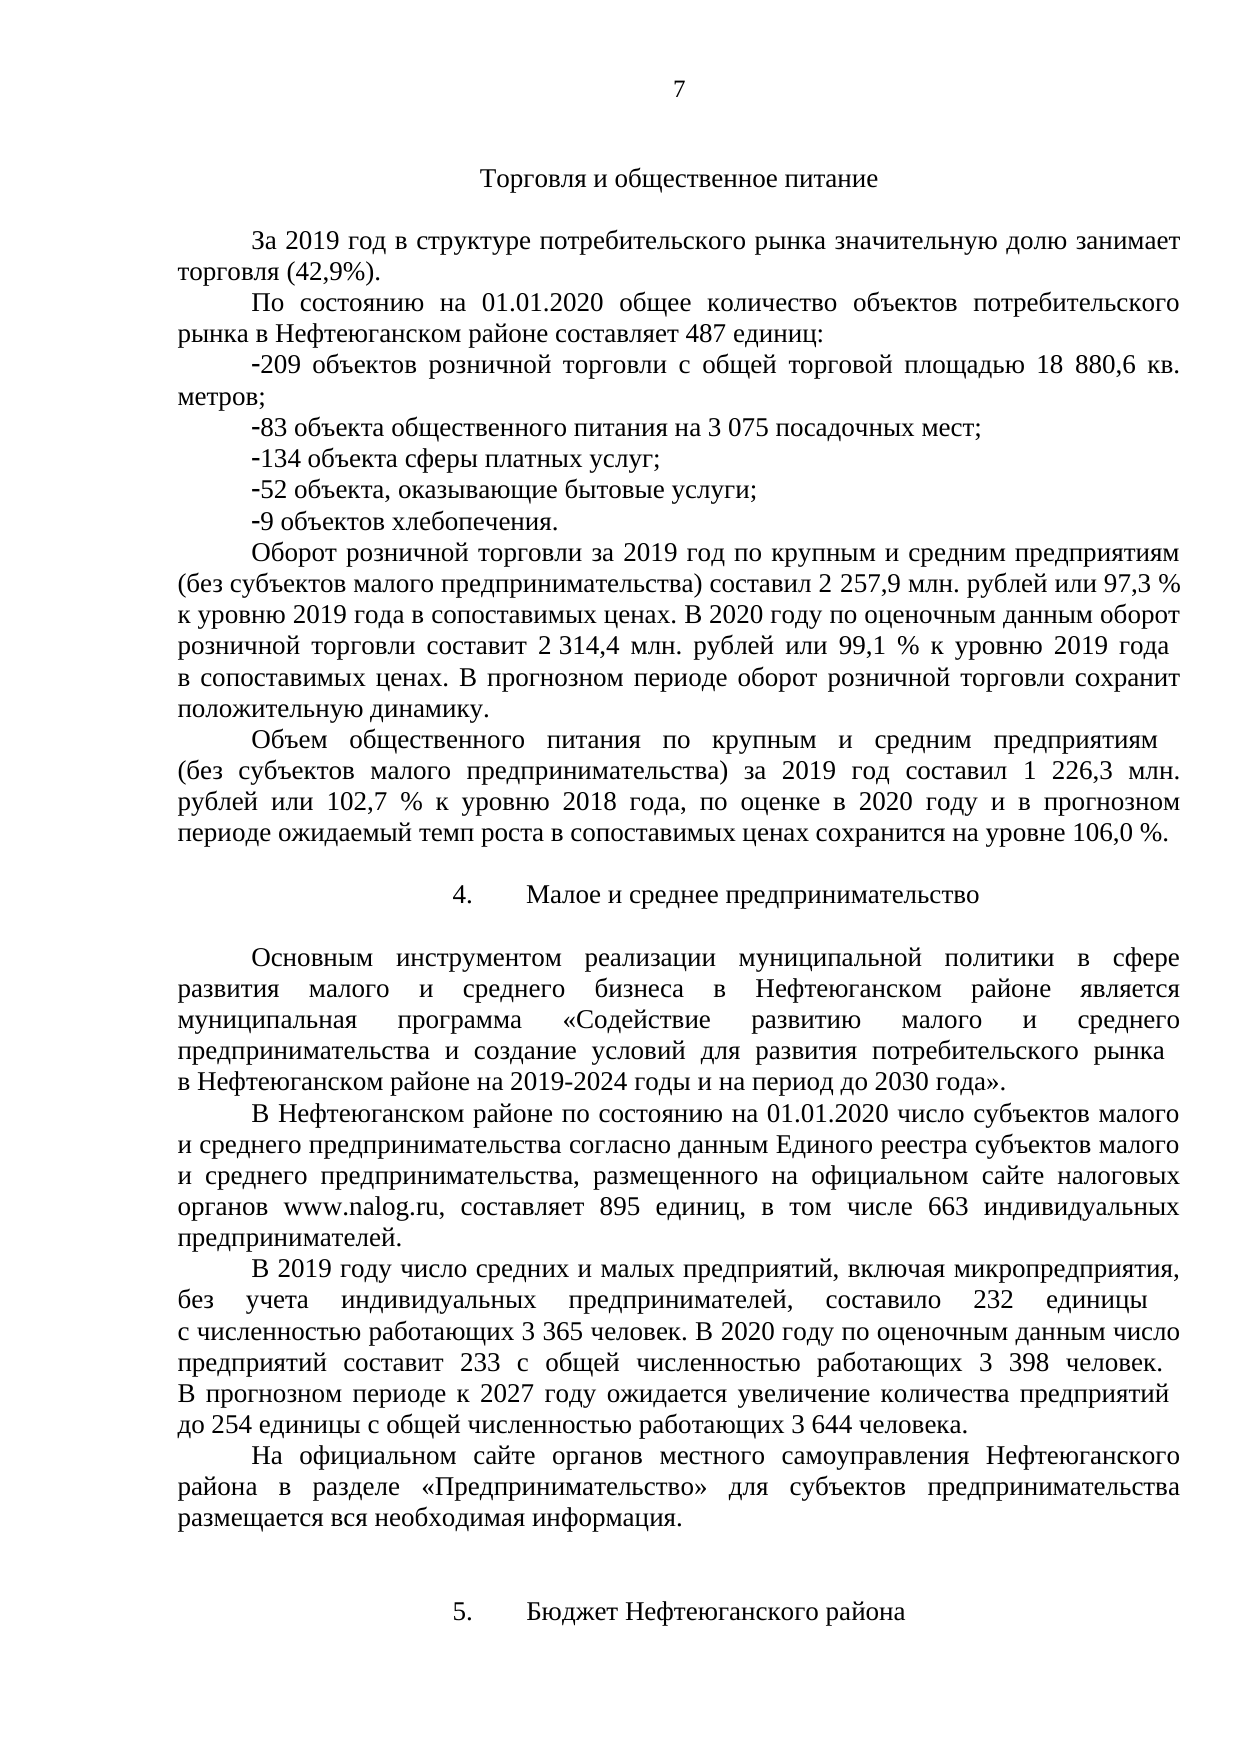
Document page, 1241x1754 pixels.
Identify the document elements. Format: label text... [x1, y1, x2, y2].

text В Нефтеюганском районе по состоянию на 01.01.2020 число субъектов малого и среднего предпринимательства согласно данным Единого реестра субъектов малого и среднего предпринимательства, размещенного на официальном сайте налоговых органов www.nalog.ru, составляет 895 единиц, в том числе 663 индивидуальных предпринимателей. [177, 1097, 1181, 1252]
text Торговля и общественное питание [177, 162, 1181, 193]
text На официальном сайте органов местного самоуправления Нефтеюганского района в разделе «Предпринимательство» для субъектов предпринимательства размещается вся необходимая информация. [177, 1439, 1181, 1533]
list 83 объекта общественного питания на 3 075 посадочных мест; [177, 411, 1181, 442]
text По состоянию на 01.01.2020 общее количество объектов потребительского рынка в Нефтеюганском районе составляет 487 единиц: [177, 286, 1181, 349]
list 9 объектов хлебопечения. [177, 505, 1181, 536]
text Объем общественного питания по крупным и средним предприятиям (без субъектов малого предпринимательства) за 2019 год составил 1 226,3 млн. рублей или 102,7 % к уровню 2018 года, по оценке в 2020 году и в прогнозном периоде ожидаемый темп роста в сопоставимых ценах сохранится на уровне 106,0 %. [177, 723, 1181, 847]
list Малое и среднее предпринимательство [177, 879, 1181, 910]
text За 2019 год в структуре потребительского рынка значительную долю занимает торговля (42,9%). [177, 224, 1181, 286]
text Основным инструментом реализации муниципальной политики в сфере развития малого и среднего бизнеса в Нефтеюганском районе является муниципальная программа «Содействие развитию малого и среднего предпринимательства и создание условий для развития потребительского рынка в Нефтеюганском районе на 2019-2024 годы и на период до 2030 года». [177, 941, 1181, 1097]
text Оборот розничной торговли за 2019 год по крупным и средним предприятиям (без субъектов малого предпринимательства) составил 2 257,9 млн. рублей или 97,3 % к уровню 2019 года в сопоставимых ценах. В 2020 году по оценочным данным оборот розничной торговли составит 2 314,4 млн. рублей или 99,1 % к уровню 2019 года в сопоставимых ценах. В прогнозном периоде оборот розничной торговли сохранит положительную динамику. [177, 536, 1181, 723]
list 134 объекта сферы платных услуг; [177, 442, 1181, 473]
text В 2019 году число средних и малых предприятий, включая микропредприятия, без учета индивидуальных предпринимателей, составило 232 единицы с численностью работающих 3 365 человек. В 2020 году по оценочным данным число предприятий составит 233 с общей численностью работающих 3 398 человек. В прогнозном периоде к 2027 году ожидается увеличение количества предприятий до 254 единицы с общей численностью работающих 3 644 человека. [177, 1252, 1181, 1439]
list Бюджет Нефтеюганского района [177, 1595, 1181, 1626]
list 209 объектов розничной торговли с общей торговой площадью 18 880,6 кв. метров; [177, 349, 1181, 411]
list 52 объекта, оказывающие бытовые услуги; [177, 473, 1181, 505]
